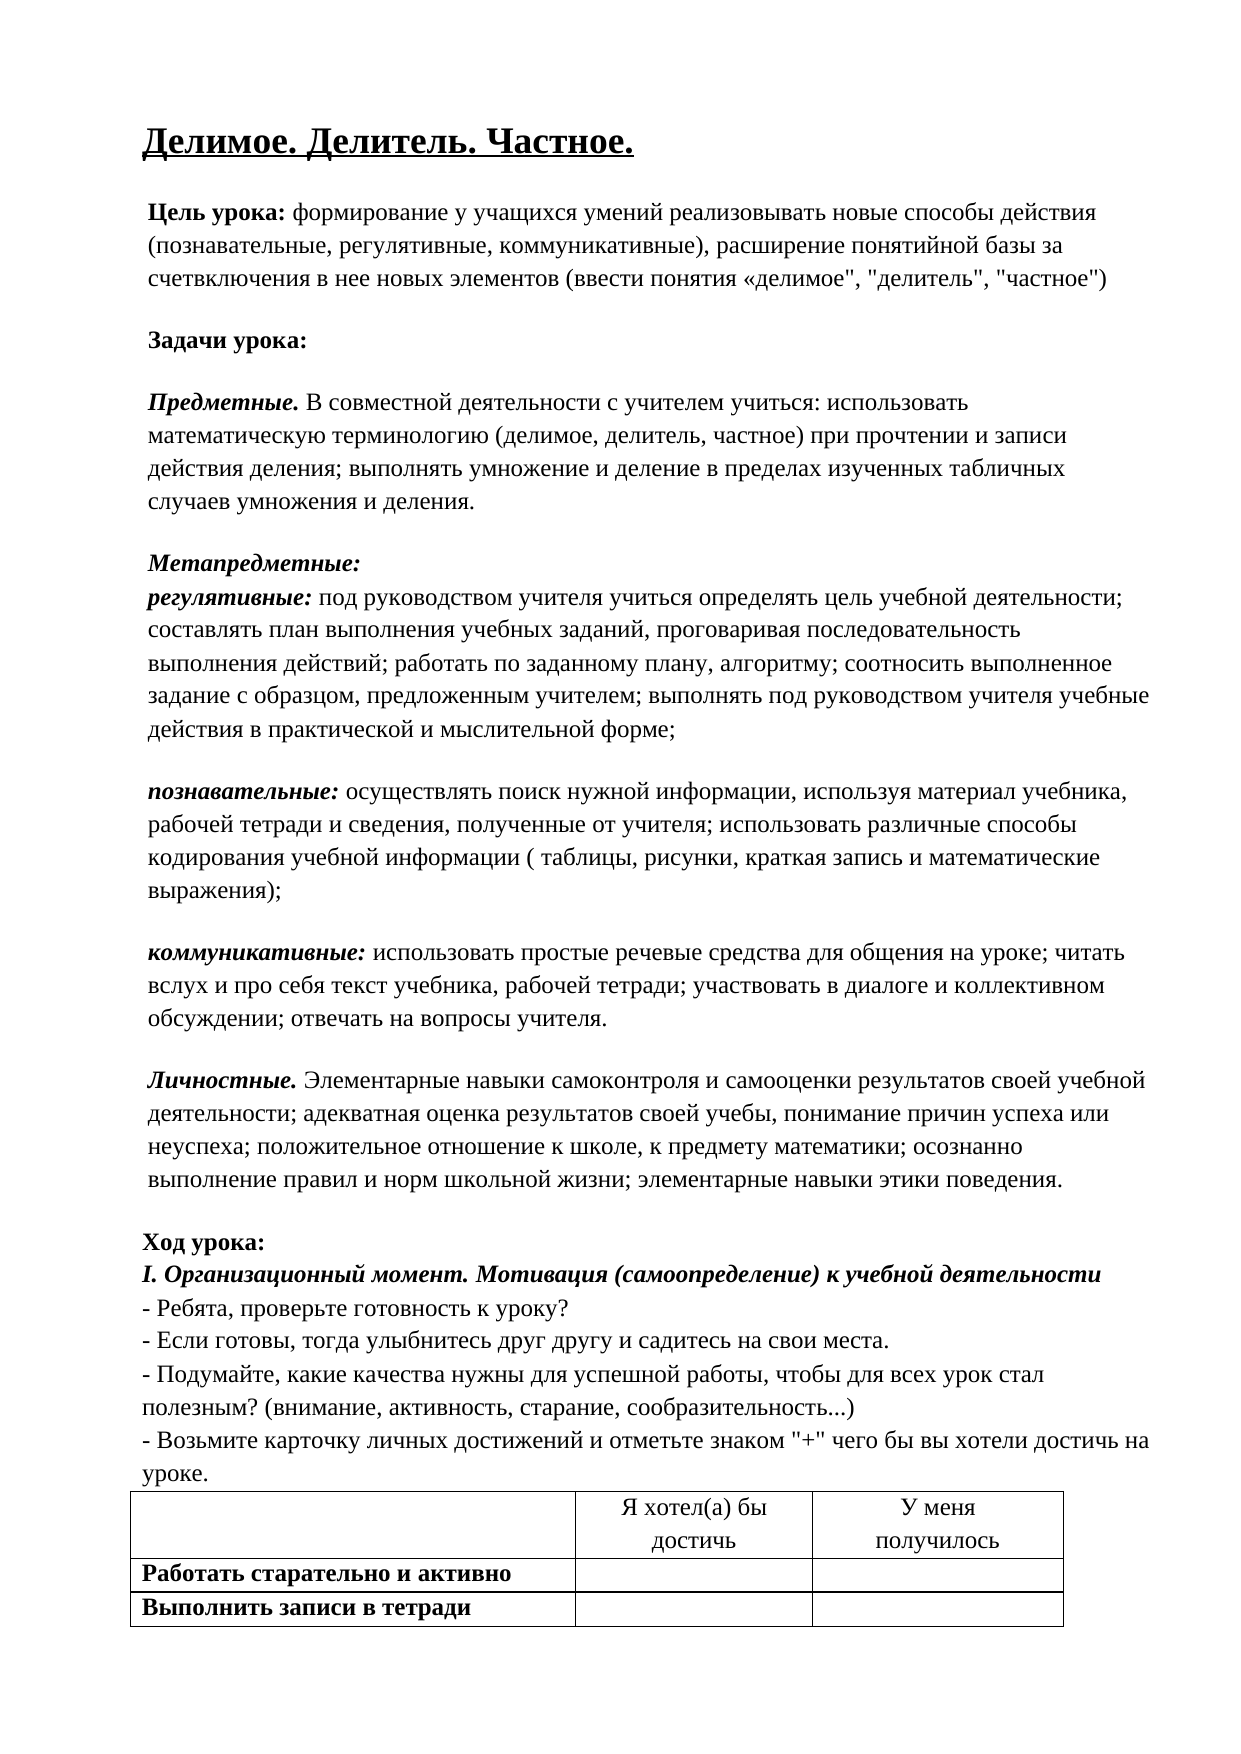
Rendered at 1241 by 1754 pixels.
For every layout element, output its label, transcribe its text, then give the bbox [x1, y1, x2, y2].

text - Если готовы, тогда улыбнитесь друг другу и садитесь на свои места. [142, 1326, 1152, 1354]
text - Возьмите карточку личных достижений и отметьте знаком "+" чего бы вы хотели достичь на уроке. [142, 1425, 1152, 1486]
table_cell [813, 1559, 1063, 1591]
text I. Организационный момент. Мотивация (самоопределение) к учебной деятельности [142, 1259, 1152, 1288]
table_cell [576, 1559, 812, 1591]
text - Подумайте, какие качества нужны для успешной работы, чтобы для всех урок стал полезным? (внимание, активность, старание, сообразительность...) [142, 1359, 1152, 1420]
text Личностные. Элементарные навыки самоконтроля и самооценки результатов своей учебной деятельности; адекватная оценка результатов своей учебы, понимание причин успеха или неуспеха; положительное отношение к школе, к предмету математики; осознанно выполнение правил и норм школьной жизни; элементарные навыки этики поведения. [148, 1065, 1152, 1193]
table_cell Работать старательно и активно [131, 1559, 575, 1591]
table_cell [576, 1593, 812, 1626]
text Метапредметные: регулятивные: под руководством учителя учиться определять цель учебной деятельности; составлять план выполнения учебных заданий, проговаривая последовательность выполнения действий; работать по заданному плану, алгоритму; соотносить выполненное задание с образцом, предложенным учителем; выполнять под руководством учителя учебные действия в практической и мыслительной форме; [148, 548, 1152, 742]
table_header У меня получилось [813, 1492, 1063, 1557]
text Делимое. Делитель. Частное. [142, 118, 1152, 161]
text Задачи урока: [148, 325, 1152, 354]
text коммуникативные: использовать простые речевые средства для общения на уроке; читать вслух и про себя текст учебника, рабочей тетради; участвовать в диалоге и коллективном обсуждении; отвечать на вопросы учителя. [148, 937, 1152, 1032]
table_cell [813, 1593, 1063, 1626]
table_header [131, 1492, 575, 1557]
text - Ребята, проверьте готовность к уроку? [142, 1293, 1152, 1321]
text познавательные: осуществлять поиск нужной информации, используя материал учебника, рабочей тетради и сведения, полученные от учителя; использовать различные способы кодирования учебной информации ( таблицы, рисунки, краткая запись и математические выражения); [148, 776, 1152, 904]
text Ход урока: [142, 1227, 1152, 1255]
text Предметные. В совместной деятельности с учителем учиться: использовать математическую терминологию (делимое, делитель, частное) при прочтении и записи действия деления; выполнять умножение и деление в пределах изученных табличных случаев умножения и деления. [148, 387, 1152, 515]
text Цель урока: формирование у учащихся умений реализовывать новые способы действия (познавательные, регулятивные, коммуникативные), расширение понятийной базы за счетвключения в нее новых элементов (ввести понятия «делимое", "делитель", "частное") [148, 197, 1152, 292]
table_header Я хотел(а) бы достичь [576, 1492, 812, 1557]
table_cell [131, 1593, 575, 1626]
